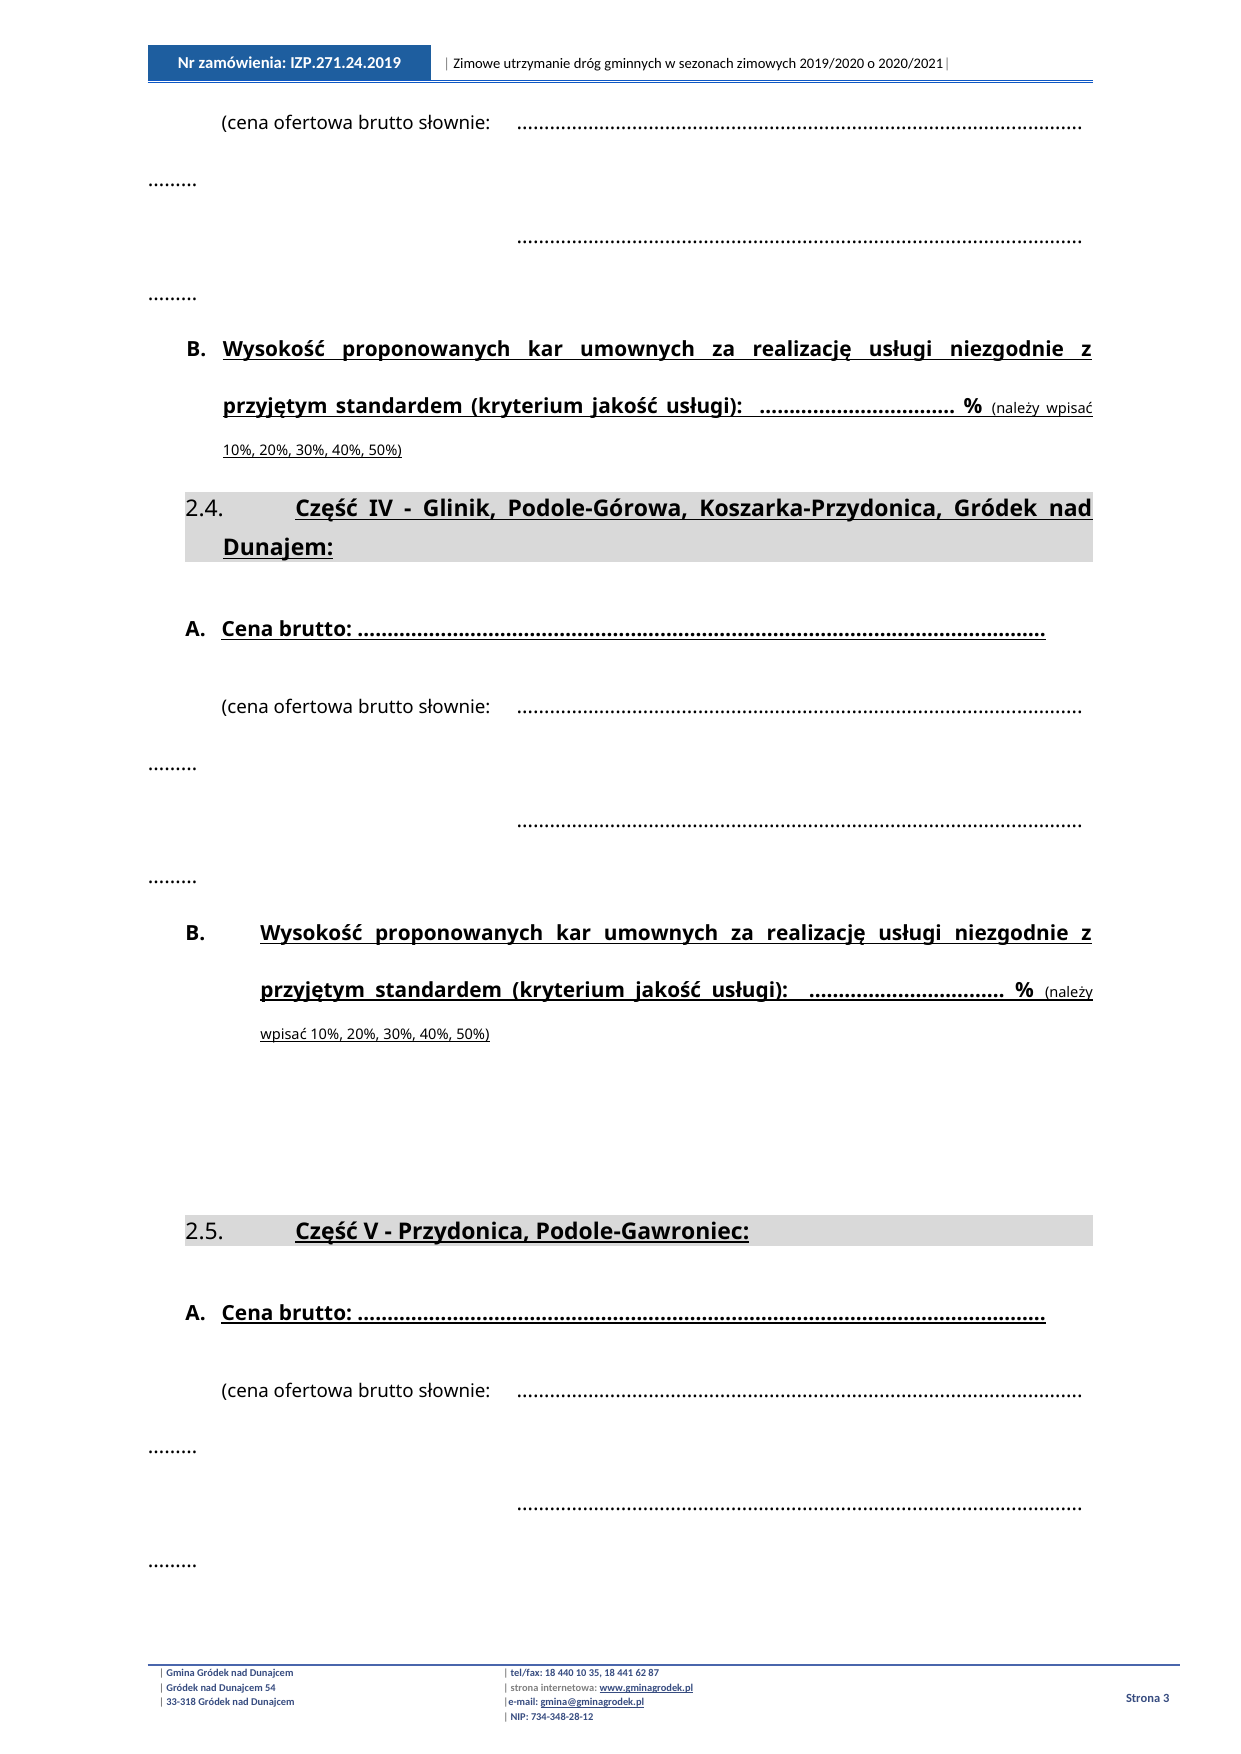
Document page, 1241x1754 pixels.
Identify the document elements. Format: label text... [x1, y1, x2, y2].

text ………………………………………………………………...……………...……….……… [148, 805, 1093, 890]
list Część IV - Glinik, Podole-Górowa, Koszarka-Przydonica, Gródek nad Dunajem: [185, 492, 1093, 562]
text (cena ofertowa brutto słownie: ………………………………………………………………...……………...……….……… [148, 691, 1093, 776]
list Cena brutto: …………………………………………………………………………………………………….. [185, 614, 1093, 643]
text ………………………………………………………………...……………...……….……… [148, 221, 1093, 306]
text ………………………………………………………………...……………...……….……… [148, 1488, 1093, 1574]
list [186, 334, 1093, 460]
list Część V - Przydonica, Podole-Gawroniec: [185, 1215, 1093, 1246]
list Cena brutto: …………………………………………………………………………………………………….. [185, 1298, 1093, 1327]
text (cena ofertowa brutto słownie: ………………………………………………………………...……………...……….……… [148, 107, 1093, 192]
text (cena ofertowa brutto słownie: ………………………………………………………………...……………...……….……… [148, 1375, 1093, 1460]
